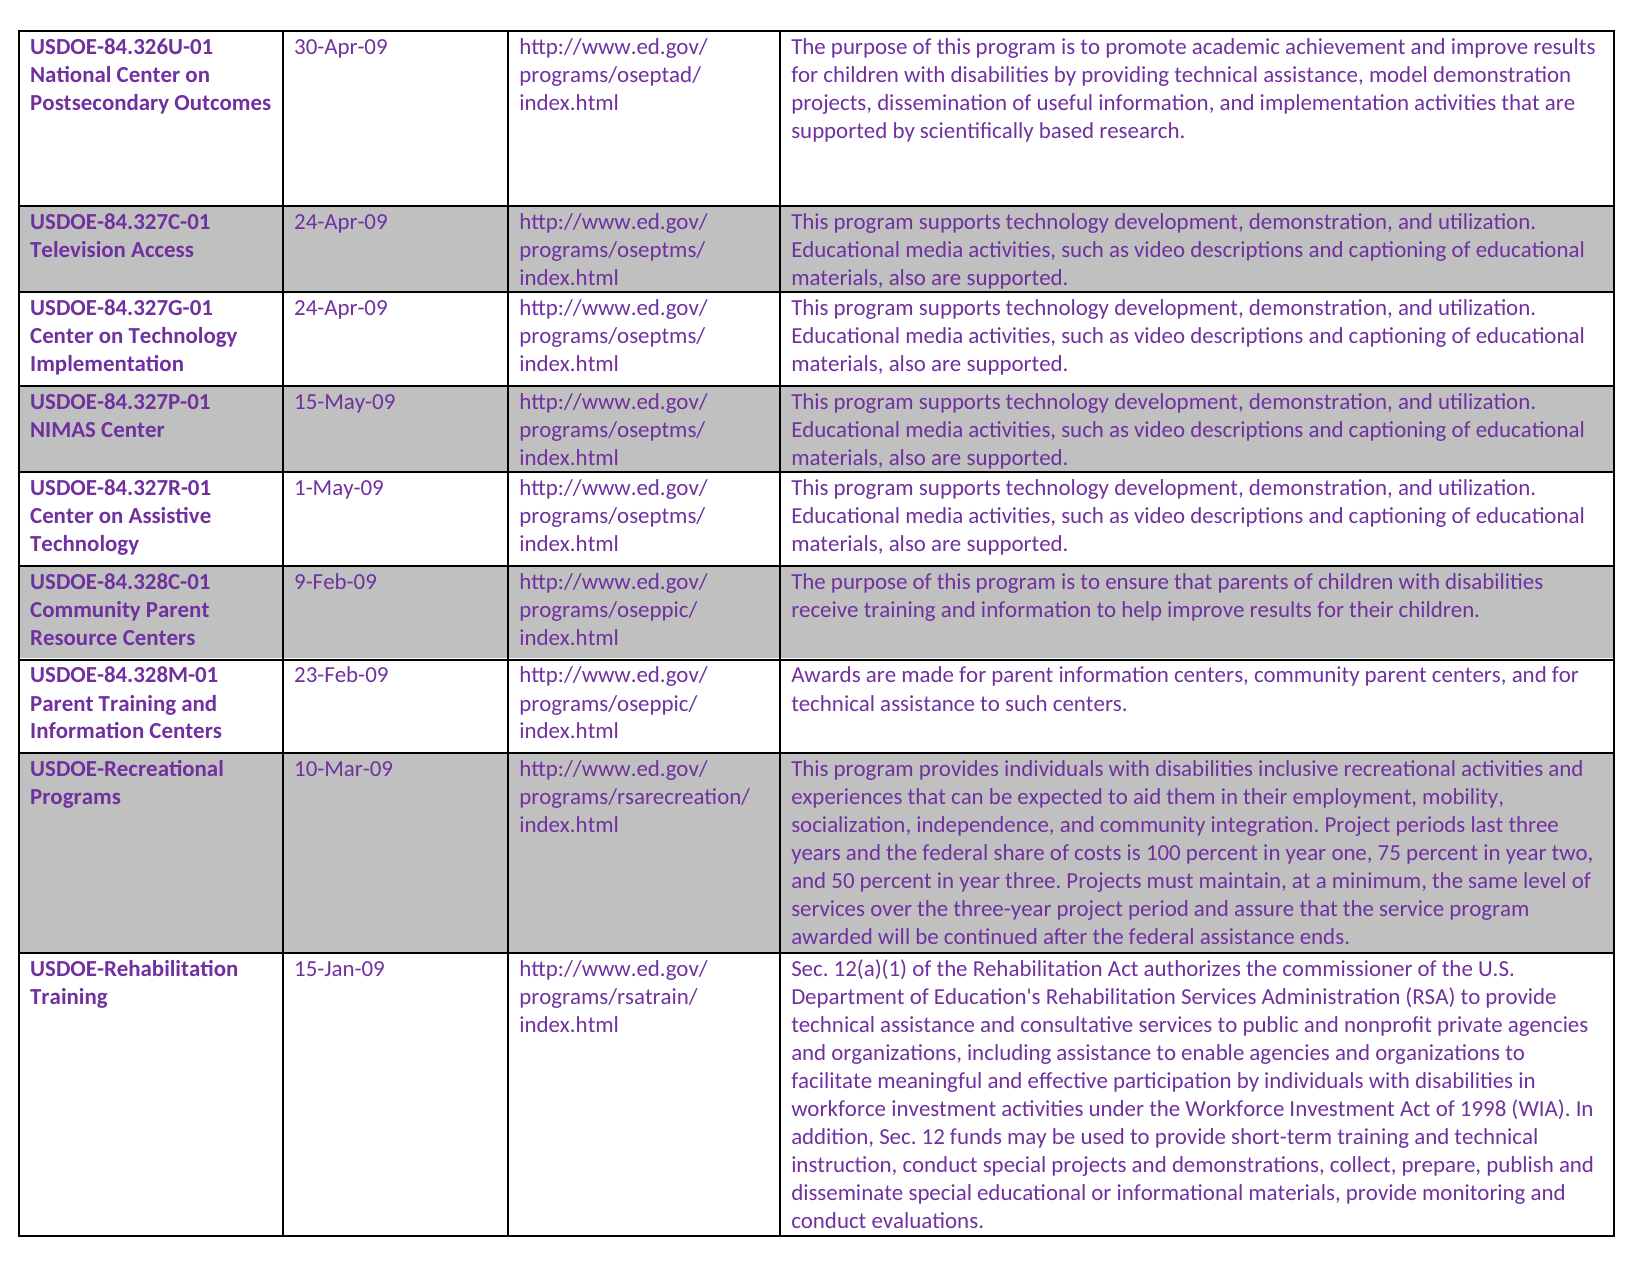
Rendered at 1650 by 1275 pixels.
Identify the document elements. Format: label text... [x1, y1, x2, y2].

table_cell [509, 954, 779, 1234]
table_cell http://www.ed.gov/programs/rsarecreation/index.html [509, 754, 779, 952]
table_cell 24-Apr-09 [284, 293, 507, 385]
table_cell 9-Feb-09 [284, 567, 507, 658]
table_cell USDOE-84.327R-01 Center on Assistive Technology [20, 473, 282, 565]
table_cell This program provides individuals with disabilities inclusive recreational activities and experiences that can be expected to aid them in their employment, mobility, socialization, independence, and community integration. Project periods last three years and the federal share of costs is 100 percent in year one, 75 percent in year two, and 50 percent in year three. Projects must maintain, at a minimum, the same level of services over the three-year project period and assure that the service program awarded will be continued after the federal assistance ends. [781, 754, 1613, 952]
table_cell 10-Mar-09 [284, 754, 507, 952]
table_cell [781, 32, 1613, 205]
table_cell http://www.ed.gov/programs/oseptms/index.html [509, 387, 779, 471]
table_cell USDOE-84.327C-01 Television Access [20, 207, 282, 291]
table_cell 23-Feb-09 [284, 661, 507, 752]
table_cell The purpose of this program is to ensure that parents of children with disabilities receive training and information to help improve results for their children. [781, 567, 1613, 658]
table_cell 24-Apr-09 [284, 207, 507, 291]
table_cell Sec. 12(a)(1) of the Rehabilitation Act authorizes the commissioner of the U.S. Department of Education's Rehabilitation Services Administration (RSA) to provide technical assistance and consultative services to public and nonprofit private agencies and organizations, including assistance to enable agencies and organizations to facilitate meaningful and effective participation by individuals with disabilities in workforce investment activities under the Workforce Investment Act of 1998 (WIA). In addition, Sec. 12 funds may be used to provide short-term training and technical instruction, conduct special projects and demonstrations, collect, prepare, publish and disseminate special educational or informational materials, provide monitoring and conduct evaluations. [781, 954, 1613, 1234]
table_cell 15-Jan-09 [284, 954, 507, 1234]
table_cell 1-May-09 [284, 473, 507, 565]
table_cell http://www.ed.gov/programs/oseptms/index.html [509, 207, 779, 291]
table_cell http://www.ed.gov/programs/oseptms/index.html [509, 293, 779, 385]
table_cell This program supports technology development, demonstration, and utilization. Educational media activities, such as video descriptions and captioning of educational materials, also are supported. [781, 207, 1613, 291]
table_cell http://www.ed.gov/programs/oseptms/index.html [509, 473, 779, 565]
table_cell USDOE-84.327P-01 NIMAS Center [20, 387, 282, 471]
table_cell This program supports technology development, demonstration, and utilization. Educational media activities, such as video descriptions and captioning of educational materials, also are supported. [781, 293, 1613, 385]
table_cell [509, 32, 779, 205]
table_cell 15-May-09 [284, 387, 507, 471]
table_cell USDOE-84.327G-01 Center on Technology Implementation [20, 293, 282, 385]
table_cell USDOE-Rehabilitation Training [20, 954, 282, 1234]
table_cell USDOE-84.326U-01 National Center on Postsecondary Outcomes [20, 32, 282, 205]
table_cell http://www.ed.gov/programs/oseppic/index.html [509, 661, 779, 752]
table_cell http://www.ed.gov/programs/oseppic/index.html [509, 567, 779, 658]
table_cell 30-Apr-09 [284, 32, 507, 205]
table_cell USDOE-84.328M-01 Parent Training and Information Centers [20, 661, 282, 752]
table_cell USDOE-Recreational Programs [20, 754, 282, 952]
table_cell Awards are made for parent information centers, community parent centers, and for technical assistance to such centers. [781, 661, 1613, 752]
table_cell USDOE-84.328C-01 Community Parent Resource Centers [20, 567, 282, 658]
table_cell This program supports technology development, demonstration, and utilization. Educational media activities, such as video descriptions and captioning of educational materials, also are supported. [781, 387, 1613, 471]
table_cell This program supports technology development, demonstration, and utilization. Educational media activities, such as video descriptions and captioning of educational materials, also are supported. [781, 473, 1613, 565]
